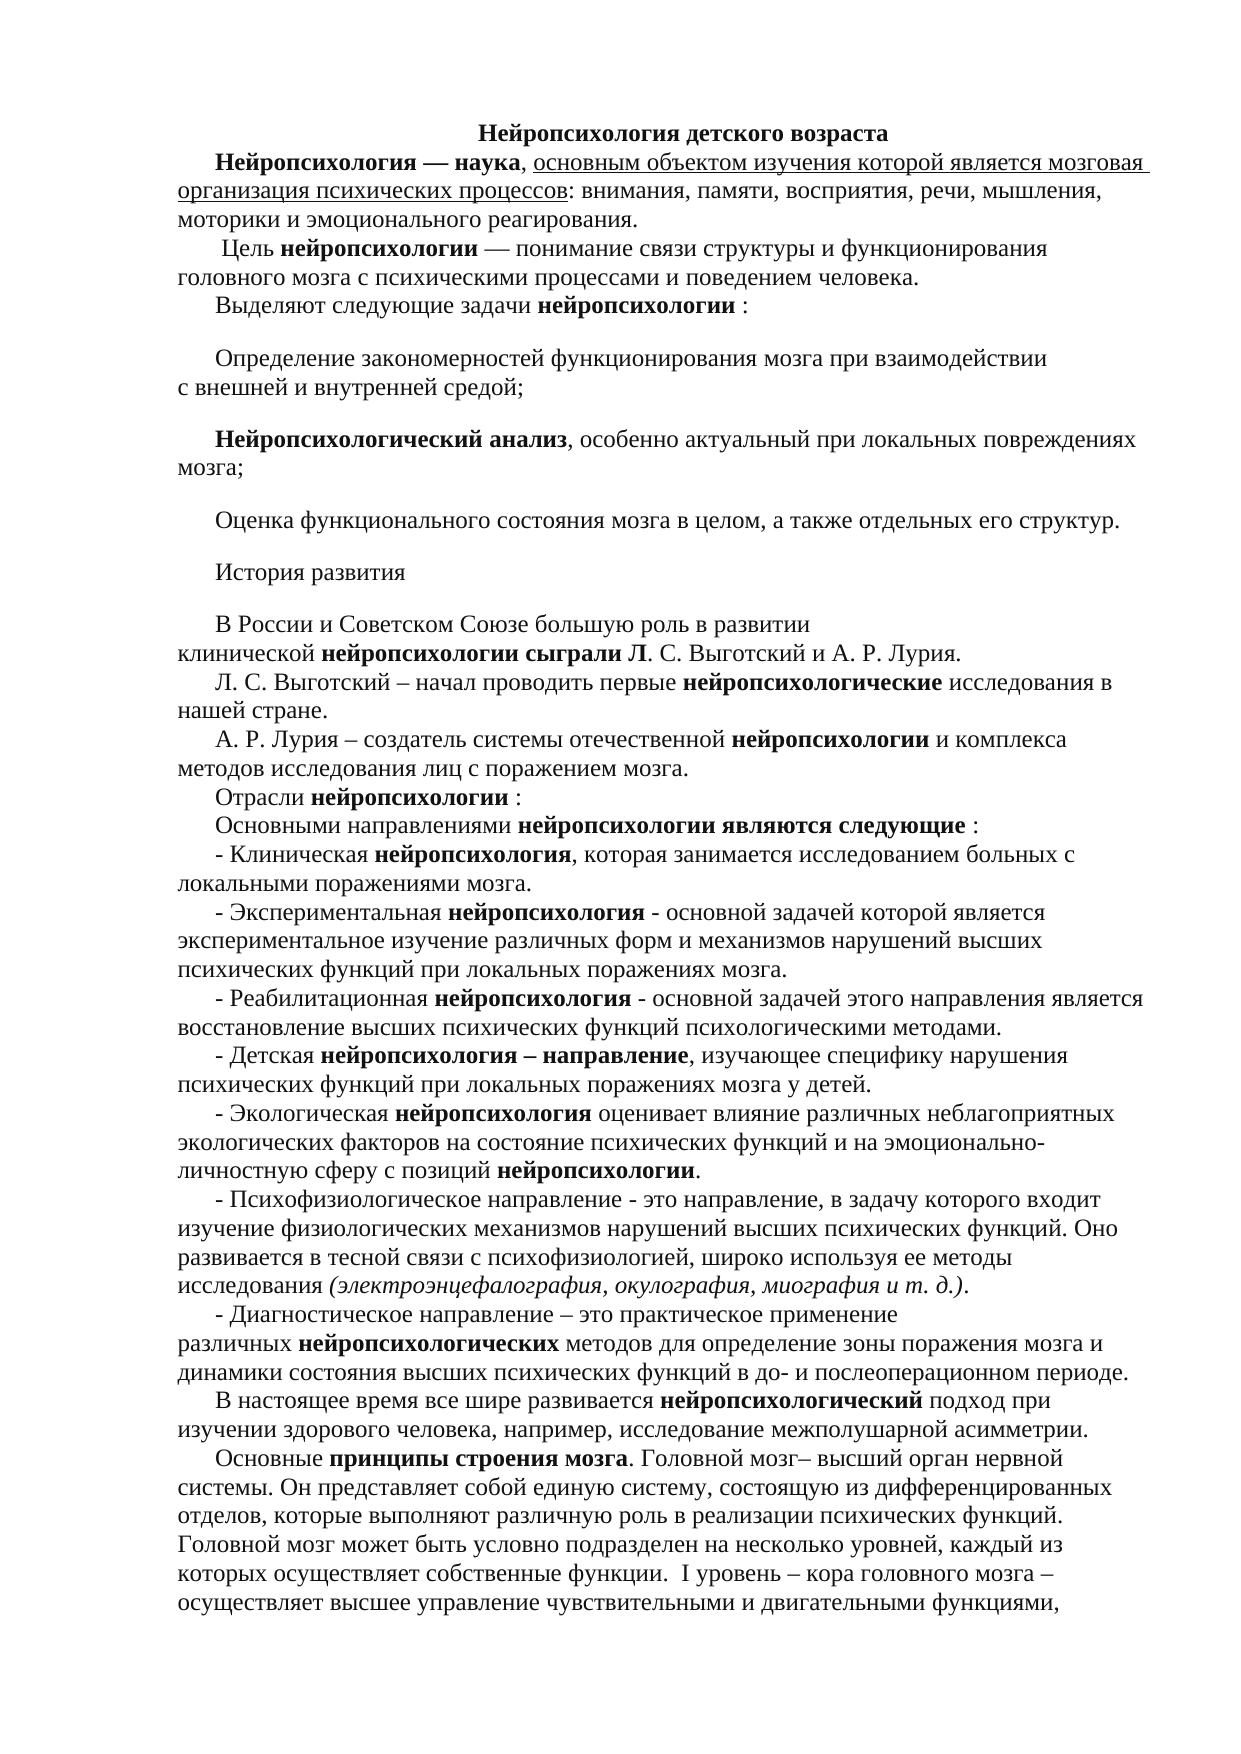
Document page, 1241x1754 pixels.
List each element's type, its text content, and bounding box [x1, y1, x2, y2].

text Л. С. Выготский – начал проводить первые нейропсихологические исследования в нашей стране. [177, 667, 1152, 724]
text В настоящее время все шире развивается нейропсихологический подход при изучении здорового человека, например, исследование межполушарной асимметрии. [177, 1385, 1152, 1443]
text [177, 1443, 1152, 1615]
text - Диагностическое направление – это практическое применение различных нейропсихологических методов для определение зоны поражения мозга и динамики состояния высших психических функций в до- и послеоперационном периоде. [177, 1299, 1152, 1385]
text А. Р. Лурия – создатель системы отечественной нейропсихологии и комплекса методов исследования лиц с поражением мозга. [177, 724, 1152, 782]
text - Психофизиологическое направление - это направление, в задачу которого входит изучение физиологических механизмов нарушений высших психических функций. Оно развивается в тесной связи с психофизиологией, широко используя ее методы исследования (электроэнцефалография, окулография, миография и т. д.). [177, 1184, 1152, 1299]
text Нейропсихология — наука, основным объектом изучения которой является мозговая организация психических процессов: внимания, памяти, восприятия, речи, мышления, моторики и эмоционального реагирования. [177, 147, 1152, 233]
text - Реабилитационная нейропсихология - основной задачей этого направления является восстановление высших психических функций психологическими методами. [177, 983, 1152, 1040]
text - Экологическая нейропсихология оценивает влияние различных неблагоприятных экологических факторов на состояние психических функций и на эмоционально-личностную сферу с позиций нейропсихологии. [177, 1098, 1152, 1184]
text Цель нейропсихологии — понимание связи структуры и функционирования головного мозга с психическими процессами и поведением человека. [177, 233, 1152, 291]
text Оценка функционального состояния мозга в целом, а также отдельных его структур. [177, 505, 1152, 533]
text Выделяют следующие задачи нейропсихологии : [177, 291, 1152, 319]
text В России и Советском Союзе большую роль в развитии клинической нейропсихологии сыграли Л. С. Выготский и А. Р. Лурия. [177, 609, 1152, 667]
text История развития [177, 557, 1152, 586]
text Нейропсихологический анализ, особенно актуальный при локальных повреждениях мозга; [177, 424, 1152, 481]
text Нейропсихология детского возраста [177, 118, 1152, 147]
text Определение закономерностей функционирования мозга при взаимодействии с внешней и внутренней средой; [177, 343, 1152, 400]
text - Детская нейропсихология – направление, изучающее специфику нарушения психических функций при локальных поражениях мозга у детей. [177, 1040, 1152, 1098]
text Отрасли нейропсихологии : [177, 782, 1152, 810]
text - Экспериментальная нейропсихология - основной задачей которой является экспериментальное изучение различных форм и механизмов нарушений высших психических функций при локальных поражениях мозга. [177, 897, 1152, 983]
text - Клиническая нейропсихология, которая занимается исследованием больных с локальными поражениями мозга. [177, 839, 1152, 897]
text Основными направлениями нейропсихологии являются следующие : [177, 810, 1152, 839]
